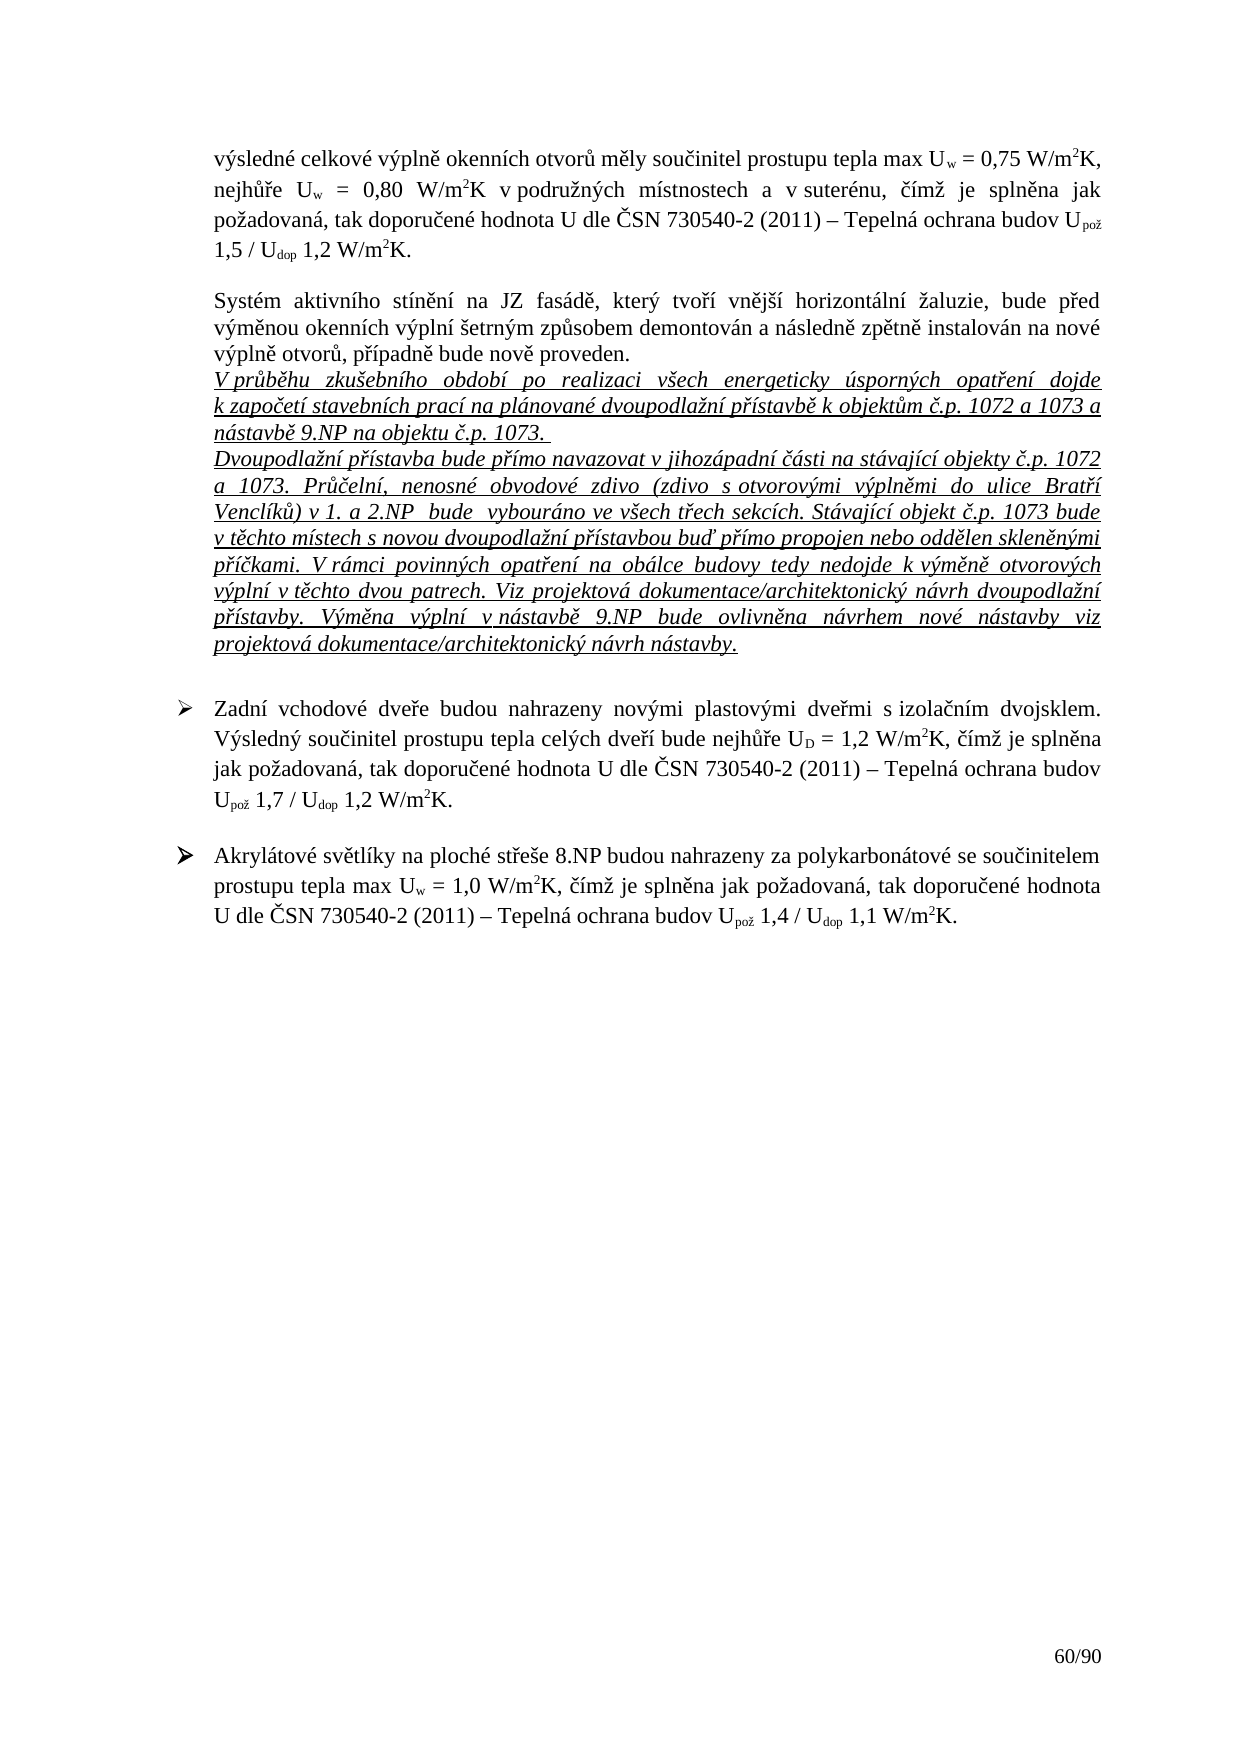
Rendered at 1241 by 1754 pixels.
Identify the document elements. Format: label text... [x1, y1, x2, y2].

list Systém aktivního stínění na JZ fasádě, který tvoří vnější horizontální žaluzie, bude před výměnou okenních výplní šetrným způsobem demontován a následně zpětně instalován na nové výplně otvorů, případně bude nově proveden. [214, 287, 1101, 366]
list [176, 146, 1101, 262]
list Akrylátové světlíky na ploché střeše 8.NP budou nahrazeny za polykarbonátové se součinitelem prostupu tepla max Uw = 1,0 W/m2K, čímž je splněna jak požadovaná, tak doporučené hodnota U dle ČSN 730540-2 (2011) – Tepelná ochrana budov Upož 1,4 / Udop 1,1 W/m2K. [176, 842, 1101, 929]
list V průběhu zkušebního období po realizaci všech energeticky úsporných opatření dojde k započetí stavebních prací na plánované dvoupodlažní přístavbě k objektům č.p. 1072 a 1073 a nástavbě 9.NP na objektu č.p. 1073. [214, 366, 1101, 389]
list V průběhu zkušebního období po realizaci všech energeticky úsporných opatření dojde k započetí stavebních prací na plánované dvoupodlažní přístavbě k objektům č.p. 1072 a 1073 a nástavbě 9.NP na objektu č.p. 1073. [214, 417, 1101, 445]
list Zadní vchodové dveře budou nahrazeny novými plastovými dveřmi s izolačním dvojsklem. Výsledný součinitel prostupu tepla celých dveří bude nejhůře UD = 1,2 W/m2K, čímž je splněna jak požadovaná, tak doporučené hodnota U dle ČSN 730540-2 (2011) – Tepelná ochrana budov Upož 1,7 / Udop 1,2 W/m2K. [176, 695, 1101, 812]
list V průběhu zkušebního období po realizaci všech energeticky úsporných opatření dojde k započetí stavebních prací na plánované dvoupodlažní přístavbě k objektům č.p. 1072 a 1073 a nástavbě 9.NP na objektu č.p. 1073. [214, 390, 1101, 415]
